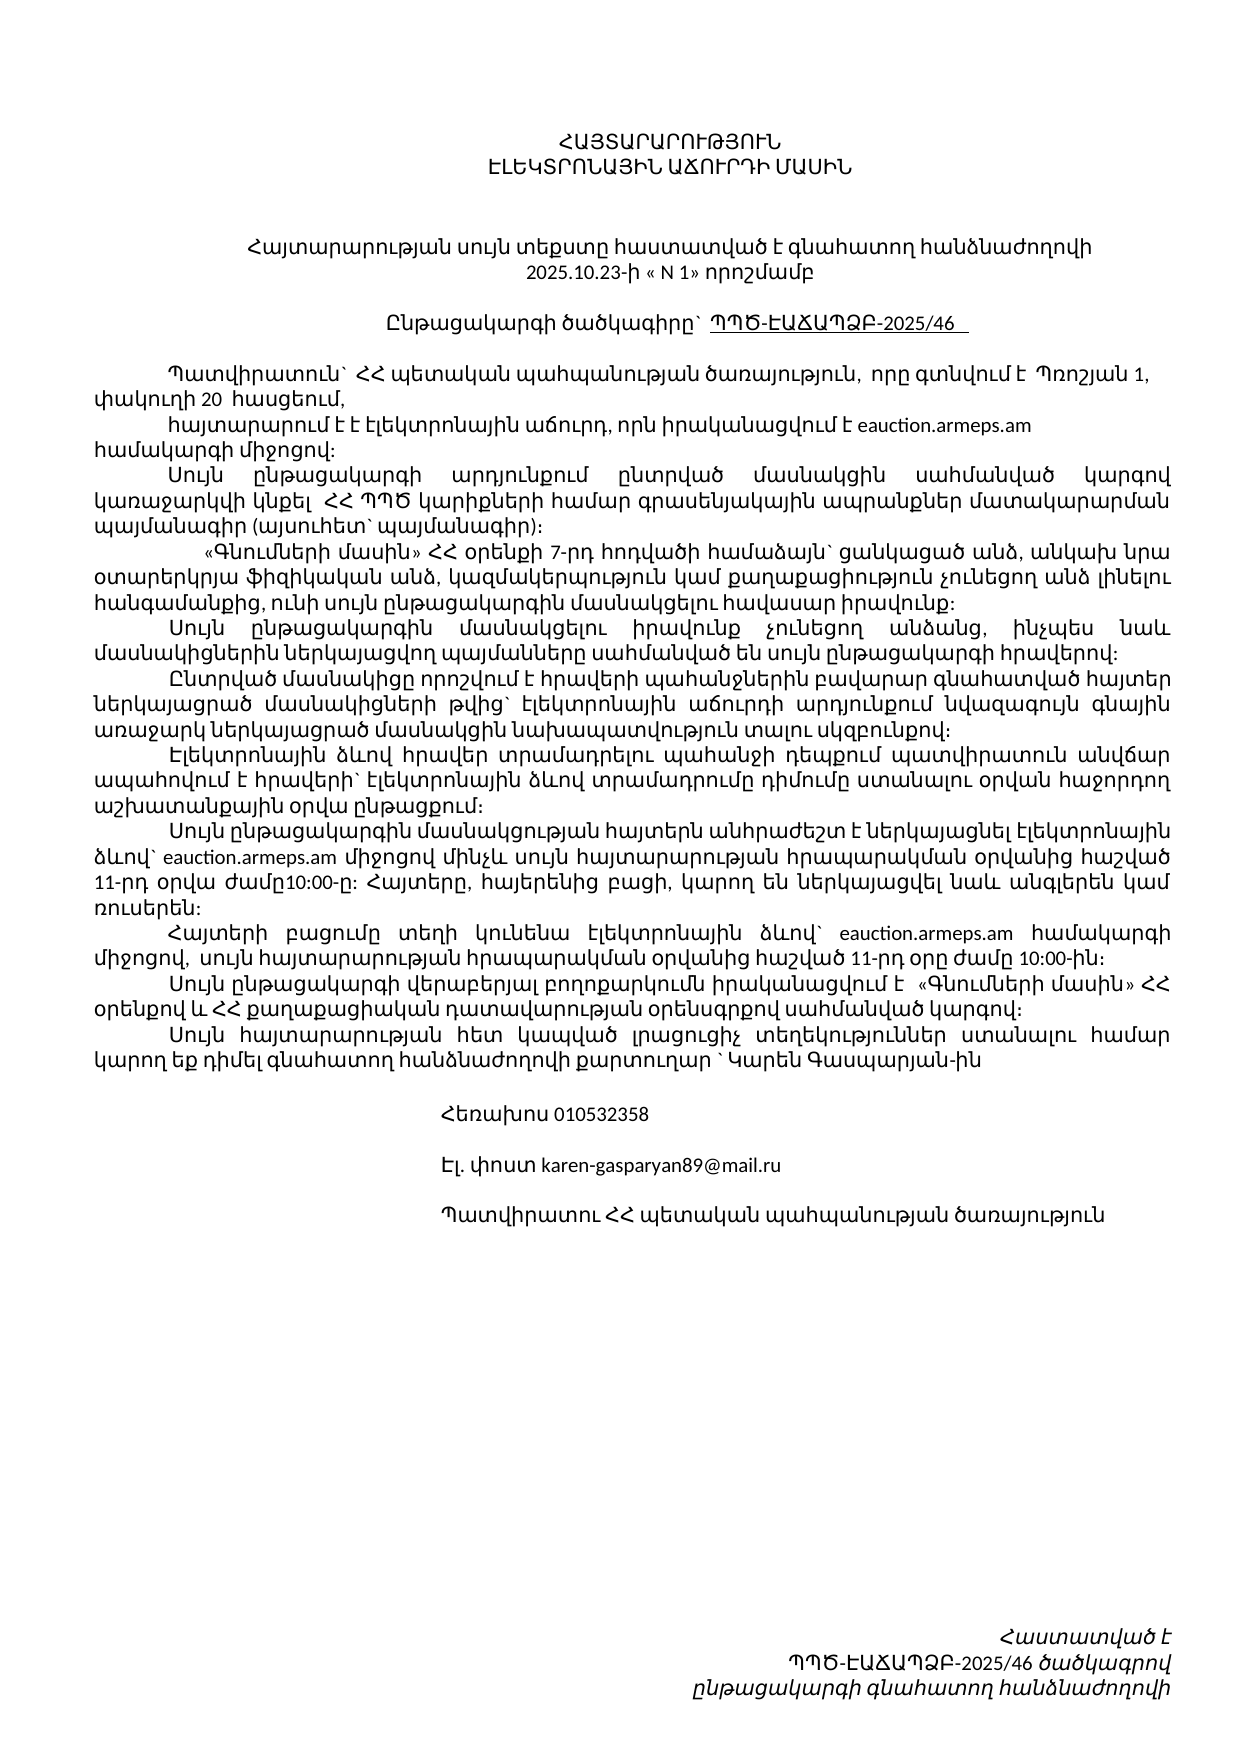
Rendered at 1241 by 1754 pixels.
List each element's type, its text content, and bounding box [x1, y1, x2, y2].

text Ընթացակարգի ծածկագիրը` ՊՊԾ-ԷԱՃԱՊՁԲ-2025/46 [94, 310, 1171, 336]
text 2025.10.23 -ի « N 1» որոշմամբ [94, 259, 1171, 285]
text Էլ. փոստ karen-gasparyan89@mail.ru [94, 1152, 1171, 1177]
text Հայտարարության սույն տեքստը հաստատված է գնահատող հանձնաժողովի [94, 234, 1171, 259]
text Հեռախոս 010532358 [94, 1101, 1171, 1126]
text Սույն ընթացակարգին մասնակցելու իրավունք չունեցող անձանց, ինչպես նաև մասնակիցներին ներկայացվող պայմանները սահմանված են սույն ընթացակարգի հրավերով: [94, 615, 1171, 666]
text Սույն հայտարարության հետ կապված լրացուցիչ տեղեկություններ ստանալու համար կարող եք դիմել գնահատող հանձնաժողովի քարտուղար ` Կարեն Գասպարյան-ին [94, 1022, 1171, 1073]
text Սույն ընթացակարգի արդյունքում ընտրված մասնակցին սահմանված կարգով կառաջարկվի կնքել ՀՀ ՊՊԾ կարիքների համար գրասենյակային ապրանքներ մատակարարման պայմանագիր (այսուհետ` պայմանագիր)։ [94, 463, 1171, 539]
text Հայտերի բացումը տեղի կունենա էլեկտրոնային ձևով` eauction.armeps.am համակարգի միջոցով, սույն հայտարարության հրապարակման օրվանից հաշված 11-րդ օրը ժամը 10:00-ին։ [94, 920, 1171, 971]
text Պատվիրատուն` ՀՀ պետական պահպանության ծառայություն, որը գտնվում է Պռոշյան 1, փակուղի 20 հասցեում, [94, 361, 1171, 412]
text «Գնումների մասին» ՀՀ օրենքի 7-րդ հոդվածի համաձայն` ցանկացած անձ, անկախ նրա օտարերկրյա ֆիզիկական անձ, կազմակերպություն կամ քաղաքացիություն չունեցող անձ լինելու հանգամանքից, ունի սույն ընթացակարգին մասնակցելու հավասար իրավունք: [94, 539, 1171, 615]
text Սույն ընթացակարգի վերաբերյալ բողոքարկումն իրականացվում է «Գնումների մասին» ՀՀ օրենքով և ՀՀ քաղաքացիական դատավարության օրենսգրքով սահմանված կարգով։ [94, 971, 1171, 1022]
text ՀԱՅՏԱՐԱՐՈՒԹՅՈՒՆ [94, 129, 1171, 154]
text ՊՊԾ-ԷԱՃԱՊՁԲ-2025/46 ծածկագրով [94, 1650, 1171, 1675]
text հայտարարում է է էլեկտրոնային աճուրդ, որն իրականացվում է eauction.armeps.am համակարգի միջոցով: [94, 412, 1171, 463]
text Սույն ընթացակարգին մասնակցության հայտերն անհրաժեշտ է ներկայացնել էլեկտրոնային ձևով` eauction.armeps.am միջոցով մինչև սույն հայտարարության հրապարակման օրվանից հաշված 11-րդ օրվա ժամը10:00-ը: Հայտերը, հայերենից բացի, կարող են ներկայացվել նաև անգլերեն կամ ռուսերեն: [94, 818, 1171, 920]
text ընթացակարգի գնահատող հանձնաժողովի [94, 1675, 1171, 1701]
text Էլեկտրոնային ձևով հրավեր տրամադրելու պահանջի դեպքում պատվիրատուն անվճար ապահովում է հրավերի` էլեկտրոնային ձևով տրամադրումը դիմումը ստանալու օրվան հաջորդող աշխատանքային օրվա ընթացքում։ [94, 742, 1171, 818]
text Հաստատված է [94, 1624, 1171, 1650]
text Պատվիրատու ՀՀ պետական պահպանության ծառայություն [94, 1203, 1171, 1228]
text ԷԼԵԿՏՐՈՆԱՅԻՆ ԱՃՈՒՐԴԻ ՄԱՍԻՆ [94, 154, 1171, 180]
text Ընտրված մասնակիցը որոշվում է հրավերի պահանջներին բավարար գնահատված հայտեր ներկայացրած մասնակիցների թվից` էլեկտրոնային աճուրդի արդյունքում նվազագույն գնային առաջարկ ներկայացրած մասնակցին նախապատվություն տալու սկզբունքով։ [94, 666, 1171, 742]
